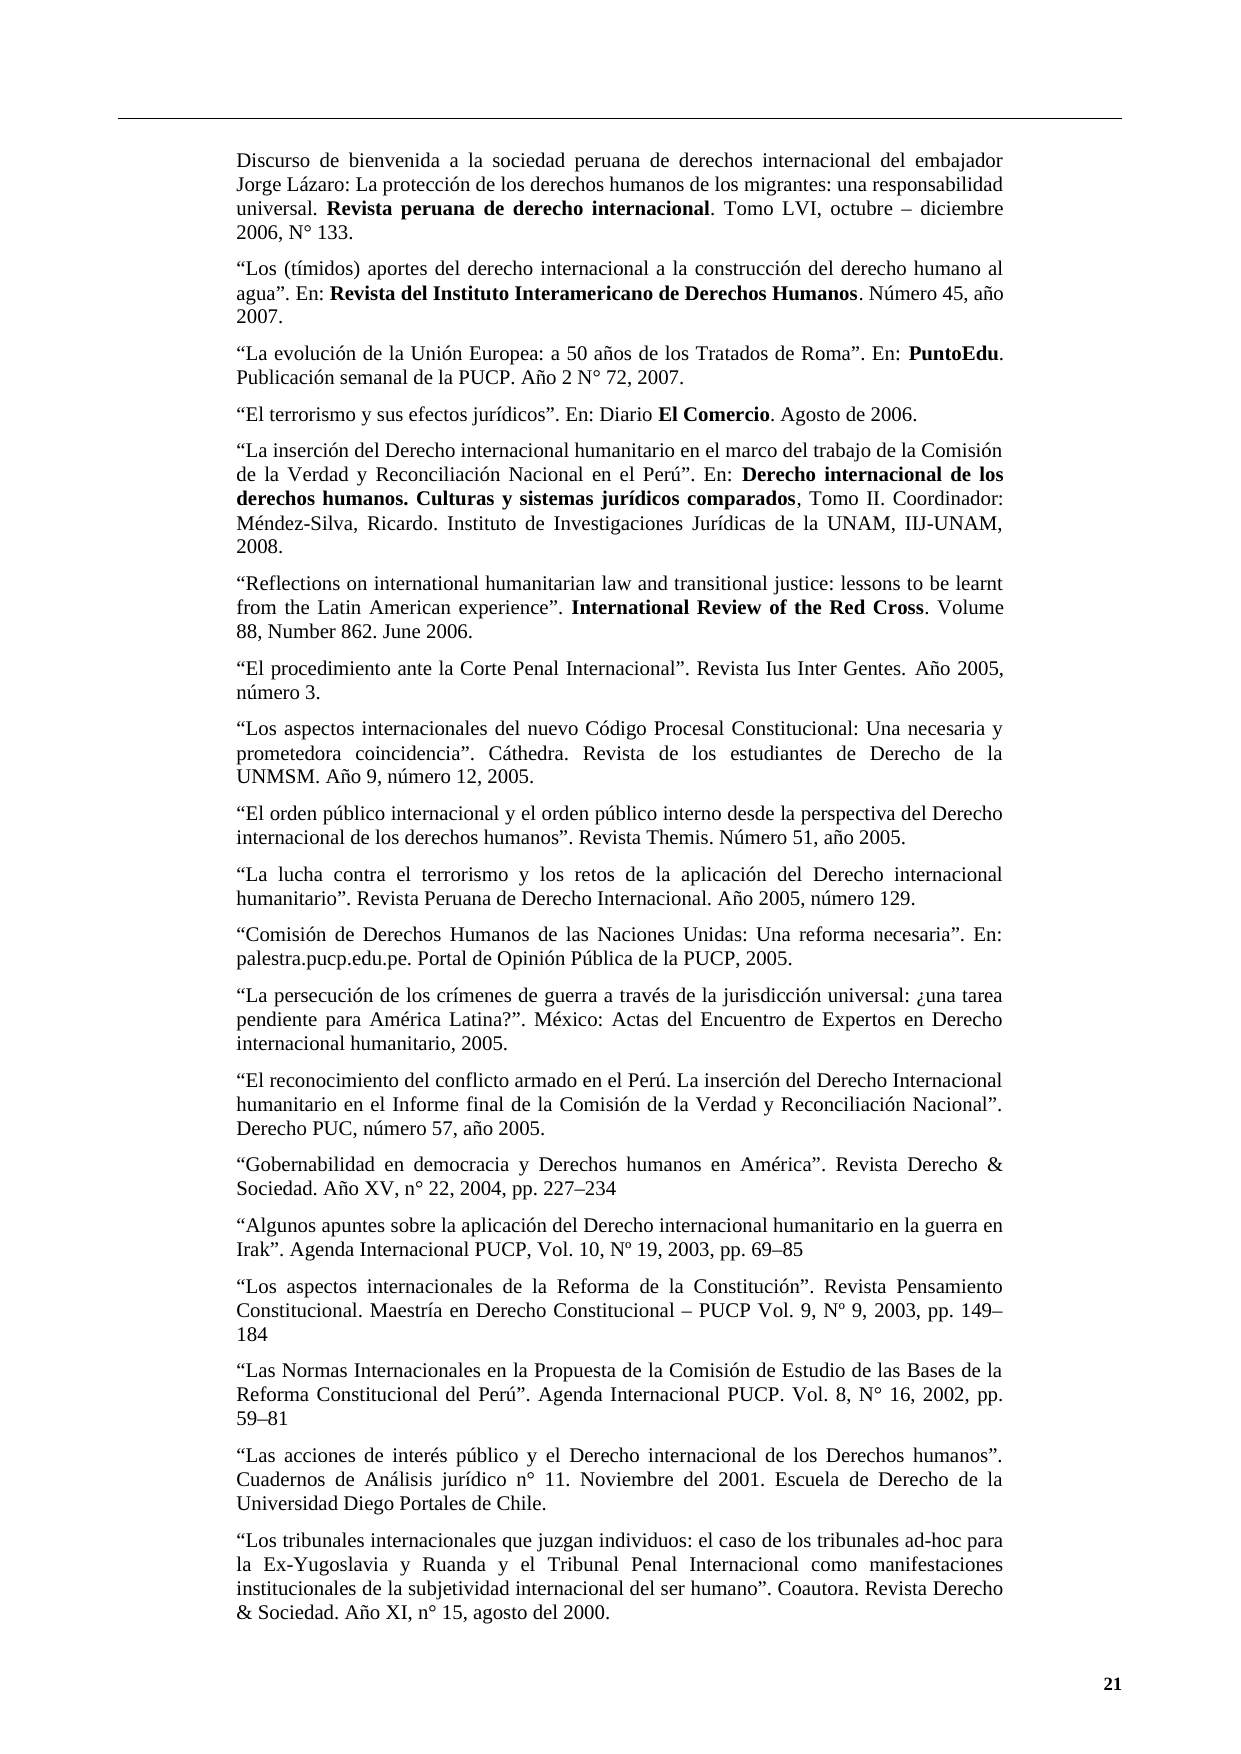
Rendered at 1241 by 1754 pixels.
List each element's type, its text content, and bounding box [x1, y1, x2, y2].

text “Algunos apuntes sobre la aplicación del Derecho internacional humanitario en la guerra en Irak”. Agenda Internacional PUCP, Vol. 10, Nº 19, 2003, pp. 69–85 [236, 1213, 1004, 1261]
text “Los tribunales internacionales que juzgan individuos: el caso de los tribunales ad-hoc para la Ex-Yugoslavia y Ruanda y el Tribunal Penal Internacional como manifestaciones institucionales de la subjetividad internacional del ser humano”. Coautora. Revista Derecho & Sociedad. Año XI, n° 15, agosto del 2000. [236, 1528, 1004, 1624]
text “El orden público internacional y el orden público interno desde la perspectiva del Derecho internacional de los derechos humanos”. Revista Themis. Número 51, año 2005. [236, 801, 1004, 849]
text Discurso de bienvenida a la sociedad peruana de derechos internacional del embajador Jorge Lázaro: La protección de los derechos humanos de los migrantes: una responsabilidad universal. Revista peruana de derecho internacional. Tomo LVI, octubre – diciembre 2006, N° 133. [236, 148, 1004, 244]
text “Los (tímidos) aportes del derecho internacional a la construcción del derecho humano al agua”. En: Revista del Instituto Interamericano de Derechos Humanos. Número 45, año 2007. [236, 256, 1004, 328]
text “La evolución de la Unión Europea: a 50 años de los Tratados de Roma”. En: PuntoEdu. Publicación semanal de la PUCP. Año 2 N° 72, 2007. [236, 341, 1004, 389]
text “La persecución de los crímenes de guerra a través de la jurisdicción universal: ¿una tarea pendiente para América Latina?”. México: Actas del Encuentro de Expertos en Derecho internacional humanitario, 2005. [236, 983, 1004, 1055]
text “El procedimiento ante la Corte Penal Internacional”. Revista Ius Inter Gentes. Año 2005, número 3. [236, 656, 1004, 704]
text “La lucha contra el terrorismo y los retos de la aplicación del Derecho internacional humanitario”. Revista Peruana de Derecho Internacional. Año 2005, número 129. [236, 862, 1004, 910]
text “Las Normas Internacionales en la Propuesta de la Comisión de Estudio de las Bases de la Reforma Constitucional del Perú”. Agenda Internacional PUCP. Vol. 8, N° 16, 2002, pp. 59–81 [236, 1358, 1004, 1430]
text “Comisión de Derechos Humanos de las Naciones Unidas: Una reforma necesaria”. En: palestra.pucp.edu.pe. Portal de Opinión Pública de la PUCP, 2005. [236, 922, 1004, 970]
text “El terrorismo y sus efectos jurídicos”. En: Diario El Comercio. Agosto de 2006. [236, 402, 1004, 426]
text “Las acciones de interés público y el Derecho internacional de los Derechos humanos”. Cuadernos de Análisis jurídico n° 11. Noviembre del 2001. Escuela de Derecho de la Universidad Diego Portales de Chile. [236, 1443, 1004, 1515]
text “La inserción del Derecho internacional humanitario en el marco del trabajo de la Comisión de la Verdad y Reconciliación Nacional en el Perú”. En: Derecho internacional de los derechos humanos. Culturas y sistemas jurídicos comparados, Tomo II. Coordinador: Méndez-Silva, Ricardo. Instituto de Investigaciones Jurídicas de la UNAM, IIJ-UNAM, 2008. [236, 438, 1004, 558]
text “El reconocimiento del conflicto armado en el Perú. La inserción del Derecho Internacional humanitario en el Informe final de la Comisión de la Verdad y Reconciliación Nacional”. Derecho PUC, número 57, año 2005. [236, 1068, 1004, 1140]
text “Los aspectos internacionales de la Reforma de la Constitución”. Revista Pensamiento Constitucional. Maestría en Derecho Constitucional – PUCP Vol. 9, Nº 9, 2003, pp. 149–184 [236, 1273, 1004, 1346]
text “Los aspectos internacionales del nuevo Código Procesal Constitucional: Una necesaria y prometedora coincidencia”. Cáthedra. Revista de los estudiantes de Derecho de la UNMSM. Año 9, número 12, 2005. [236, 716, 1004, 788]
text “Reflections on international humanitarian law and transitional justice: lessons to be learnt from the Latin American experience”. International Review of the Red Cross. Volume 88, Number 862. June 2006. [236, 571, 1004, 643]
text “Gobernabilidad en democracia y Derechos humanos en América”. Revista Derecho & Sociedad. Año XV, n° 22, 2004, pp. 227–234 [236, 1152, 1004, 1200]
